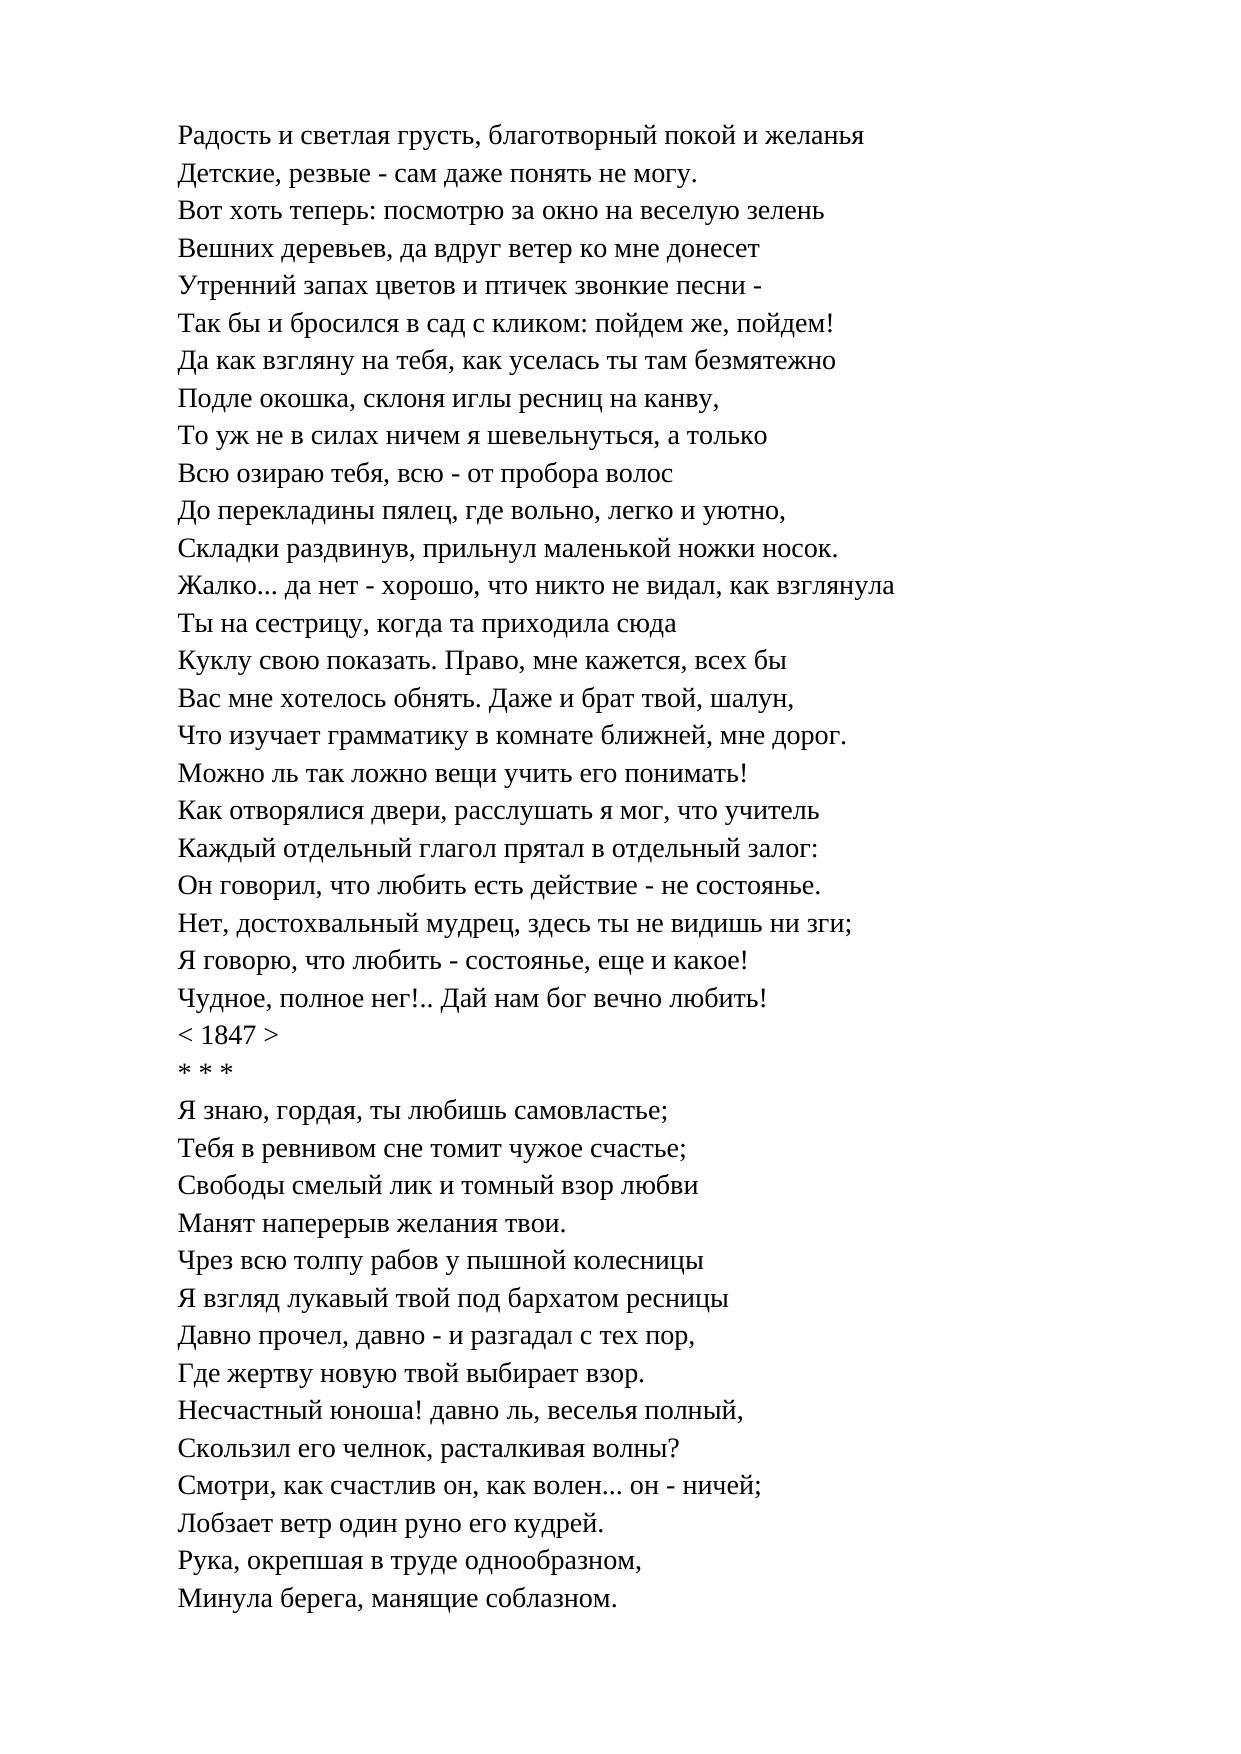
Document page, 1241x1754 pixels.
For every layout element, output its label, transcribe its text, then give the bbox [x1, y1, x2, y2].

text Вешних деревьев, да вдруг ветер ко мне донесет [177, 231, 1152, 263]
text Радость и светлая грусть, благотворный покой и желанья [177, 118, 1152, 151]
text Нет, достохвальный мудрец, здесь ты не видишь ни зги; [177, 906, 1152, 938]
text Каждый отдельный глагол прятал в отдельный залог: [177, 831, 1152, 863]
text Ты на сестрицу, когда та приходила сюда [177, 606, 1152, 638]
text Жалко... да нет - хорошо, что никто не видал, как взглянула [177, 568, 1152, 601]
text Вас мне хотелось обнять. Даже и брат твой, шалун, [177, 681, 1152, 713]
text Можно ль так ложно вещи учить его понимать! [177, 756, 1152, 788]
text Я говорю, что любить - состоянье, еще и какое! [177, 943, 1152, 976]
text Вот хоть теперь: посмотрю за окно на веселую зелень [177, 193, 1152, 226]
text Так бы и бросился в сад с кликом: пойдем же, пойдем! [177, 306, 1152, 338]
text < 1847 > [177, 1018, 1152, 1051]
text Чрез всю толпу рабов у пышной колесницы [177, 1243, 1152, 1276]
text Рука, окрепшая в труде однообразном, [177, 1543, 1152, 1576]
text Я взгляд лукавый твой под бархатом ресницы [177, 1281, 1152, 1313]
text То уж не в силах ничем я шевельнуться, а только [177, 418, 1152, 451]
text Скользил его челнок, расталкивая волны? [177, 1431, 1152, 1463]
text Что изучает грамматику в комнате ближней, мне дорог. [177, 718, 1152, 751]
text Смотри, как счастлив он, как волен... он - ничей; [177, 1468, 1152, 1501]
text Утренний запах цветов и птичек звонкие песни - [177, 268, 1152, 301]
text Подле окошка, склоня иглы ресниц на канву, [177, 381, 1152, 413]
text Давно прочел, давно - и разгадал с тех пор, [177, 1318, 1152, 1351]
text Он говорил, что любить есть действие - не состоянье. [177, 868, 1152, 901]
text До перекладины пялец, где вольно, легко и уютно, [177, 493, 1152, 526]
text Несчастный юноша! давно ль, веселья полный, [177, 1393, 1152, 1426]
text Я знаю, гордая, ты любишь самовластье; [177, 1093, 1152, 1126]
text Минула берега, манящие соблазном. [177, 1581, 1152, 1613]
text Детские, резвые - сам даже понять не могу. [177, 156, 1152, 188]
text Да как взгляну на тебя, как уселась ты там безмятежно [177, 343, 1152, 376]
text Как отворялися двери, расслушать я мог, что учитель [177, 793, 1152, 826]
text Манят наперерыв желания твои. [177, 1206, 1152, 1238]
text Лобзает ветр один руно его кудрей. [177, 1506, 1152, 1538]
text Чудное, полное нег!.. Дай нам бог вечно любить! [177, 981, 1152, 1013]
text Складки раздвинув, прильнул маленькой ножки носок. [177, 531, 1152, 563]
text Тебя в ревнивом сне томит чужое счастье; [177, 1131, 1152, 1163]
text Где жертву новую твой выбирает взор. [177, 1356, 1152, 1388]
text Свободы смелый лик и томный взор любви [177, 1168, 1152, 1201]
text * * * [177, 1056, 1152, 1088]
text Всю озираю тебя, всю - от пробора волос [177, 456, 1152, 488]
text Куклу свою показать. Право, мне кажется, всех бы [177, 643, 1152, 676]
